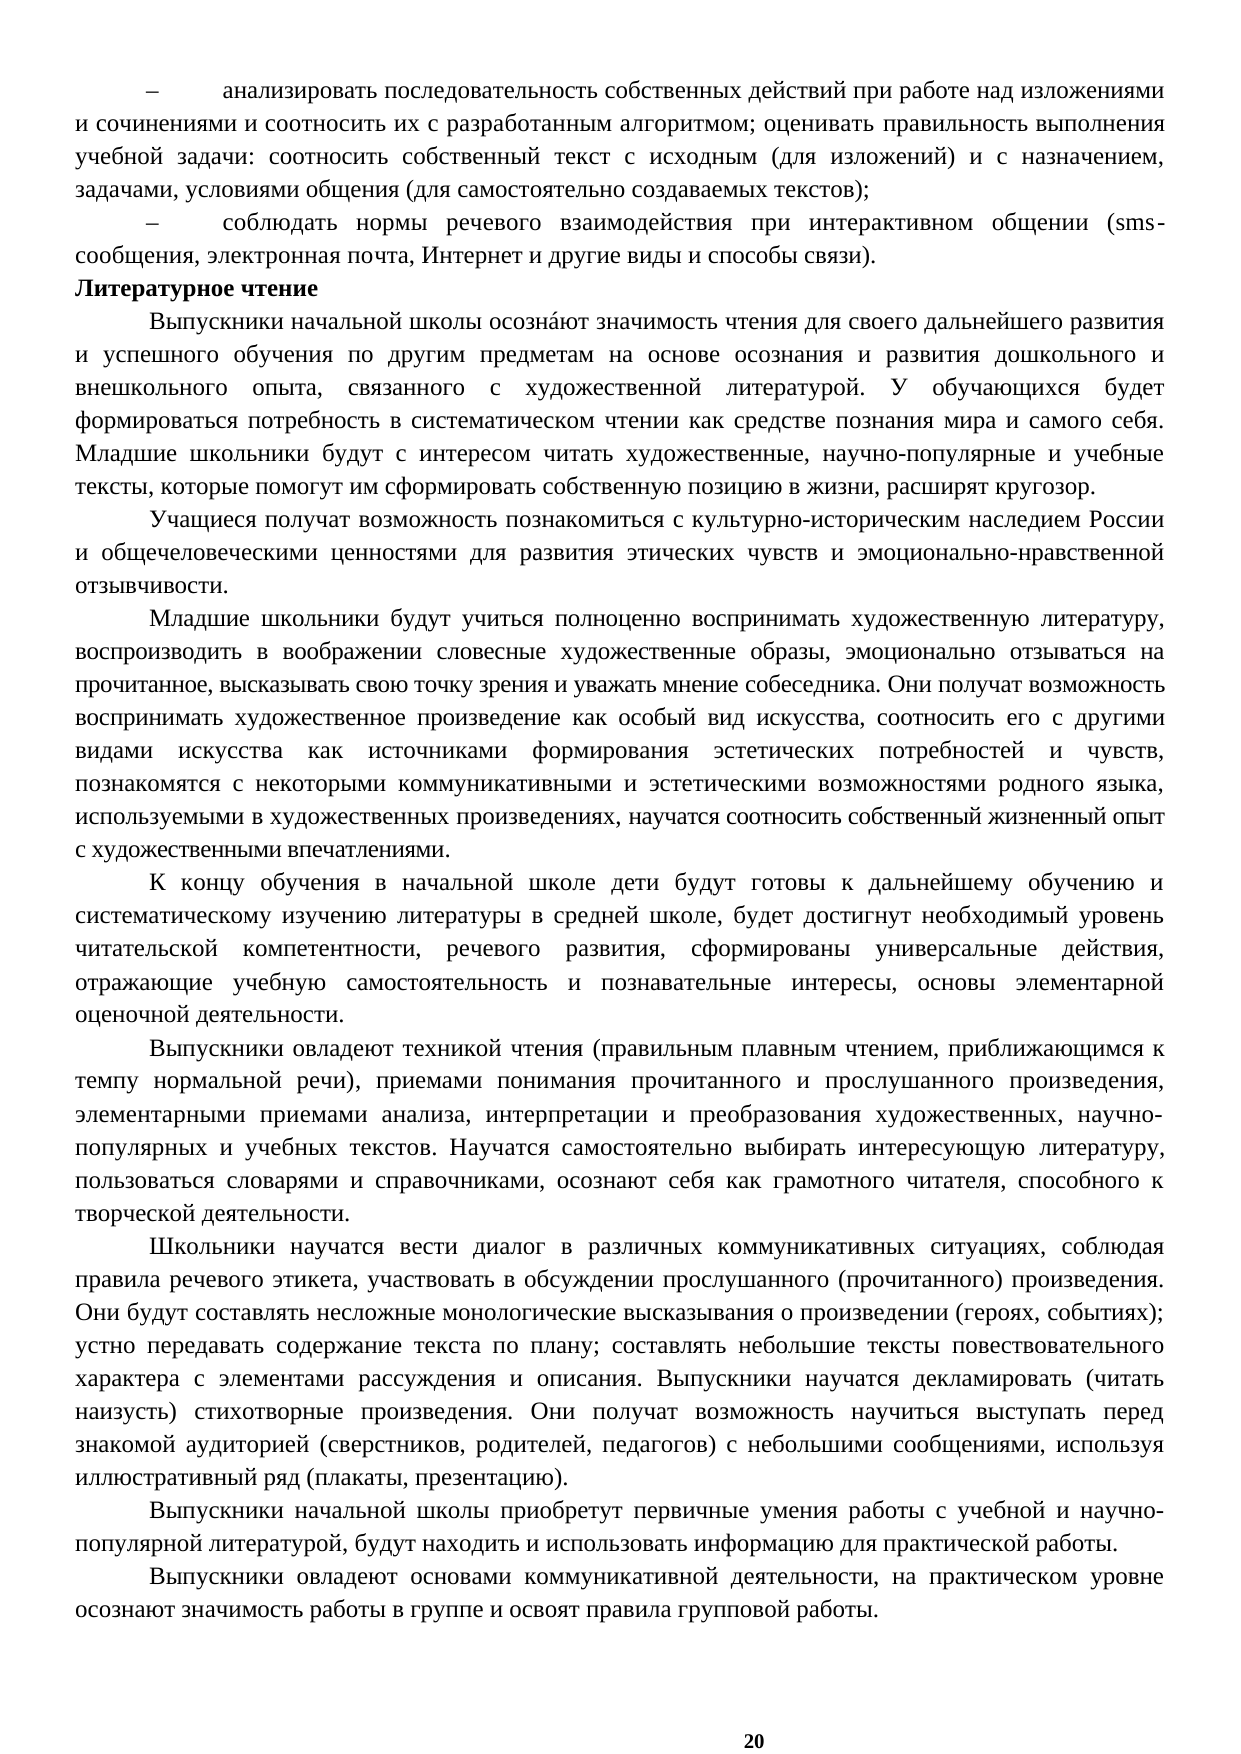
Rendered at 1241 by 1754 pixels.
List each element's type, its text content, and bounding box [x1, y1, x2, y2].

text Выпускники начальной школы приобретут первичные умения работы с учебной и научно-популярной литературой, будут находить и использовать информацию для практической работы. [75, 1495, 1165, 1557]
text Выпускники овладеют основами коммуникативной деятельности, на практическом уровне осознают значимость работы в группе и освоят правила групповой работы. [75, 1561, 1165, 1623]
text Школьники научатся вести диалог в различных коммуникативных ситуациях, соблюдая правила речевого этикета, участвовать в обсуждении прослушанного (прочитанного) произведения. Они будут составлять несложные монологические высказывания о произведении (героях, событиях); устно передавать содержание текста по плану; составлять небольшие тексты повествовательного характера с элементами рассуждения и описания. Выпускники научатся декламировать (читать наизусть) стихотворные произведения. Они получат возможность научиться выступать перед знакомой аудиторией (сверстников, родителей, педагогов) с небольшими сообщениями, используя иллюстративный ряд (плакаты, презентацию). [75, 1231, 1165, 1491]
text соблюдать нормы речевого взаимодействия при интерактивном общении (sms­сообщения, электронная почта, Интернет и другие виды и способы связи). [75, 207, 1165, 269]
text Учащиеся получат возможность познакомиться с культурно-историческим наследием России и общечеловеческими ценностями для развития этических чувств и эмоционально-нравственной отзывчивости. [75, 504, 1165, 599]
text Выпускники начальной школы осознáют значимость чтения для своего дальнейшего развития и успешного обучения по другим предметам на основе осознания и развития дошкольного и внешкольного опыта, связанного с художественной литературой. У обучающихся будет формироваться потребность в систематическом чтении как средстве познания мира и самого себя. Младшие школьники будут с интересом читать художественные, научно-популярные и учебные тексты, которые помогут им сформировать собственную позицию в жизни, расширят кругозор. [75, 306, 1165, 500]
text Выпускники овладеют техникой чтения (правильным плавным чтением, приближающимся к темпу нормальной речи), приемами понимания прочитанного и прослушанного произведения, элементарными приемами анализа, интерпретации и преобразования художественных, научно-популярных и учебных текстов. Научатся самостоятельно выбирать интересующую литературу, пользоваться словарями и справочниками, осознают себя как грамотного читателя, способного к творческой деятельности. [75, 1033, 1165, 1226]
text анализировать последовательность собственных действий при работе над изложениями и сочинениями и соотносить их с разработанным алгоритмом; оценивать правильность выполнения учебной задачи: соотносить собственный текст с исходным (для изложений) и с назначением, задачами, условиями общения (для самостоятельно создаваемых текстов); [75, 75, 1165, 203]
subtitle Литературное чтение [75, 273, 1165, 302]
text Младшие школьники будут учиться полноценно воспринимать художественную литературу, воспроизводить в воображении словесные художественные образы, эмоционально отзываться на прочитанное, высказывать свою точку зрения и уважать мнение собеседника. Они получат возможность воспринимать художественное произведение как особый вид искусства, соотносить его с другими видами искусства как источниками формирования эстетических потребностей и чувств, познакомятся с некоторыми коммуникативными и эстетическими возможностями родного языка, используемыми в художественных произведениях, научатся соотносить собственный жизненный опыт с художественными впечатлениями. [75, 603, 1165, 863]
text К концу обучения в начальной школе дети будут готовы к дальнейшему обучению и систематическому изучению литературы в средней школе, будет достигнут необходимый уровень читательской компетентности, речевого развития, сформированы универсальные действия, отражающие учебную самостоятельность и познавательные интересы, основы элементарной оценочной деятельности. [75, 867, 1165, 1028]
